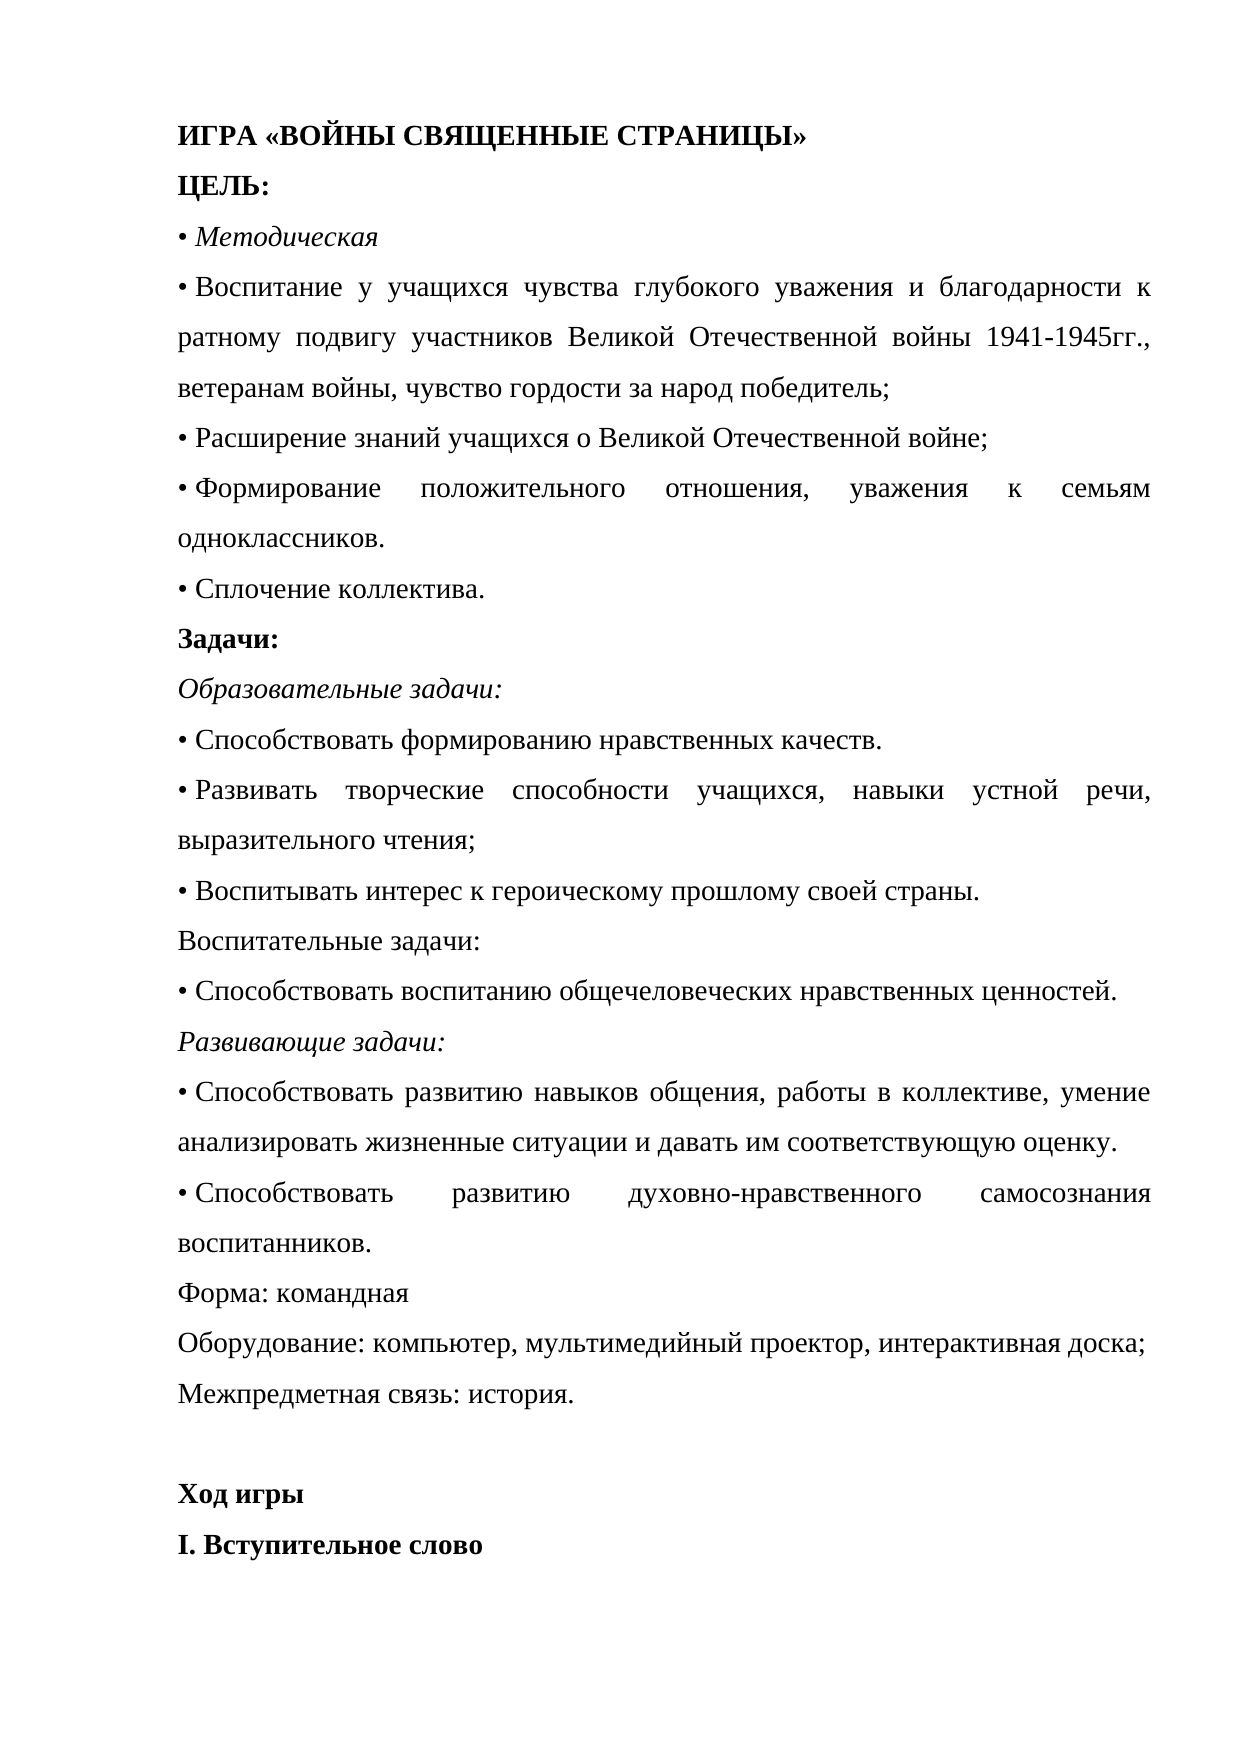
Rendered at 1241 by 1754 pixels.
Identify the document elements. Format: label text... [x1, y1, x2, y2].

text • Сплочение коллектива. [177, 571, 1152, 604]
text • Воспитывать интерес к героическому прошлому своей страны. [177, 873, 1152, 906]
text • Способствовать развитию навыков общения, работы в коллективе, умение анализировать жизненные ситуации и давать им соответствующую оценку. [177, 1074, 1152, 1158]
text ИГРА «ВОЙНЫ СВЯЩЕННЫЕ СТРАНИЦЫ» [177, 118, 1152, 152]
text ЦЕЛЬ: [177, 168, 1152, 202]
text • Расширение знаний учащихся о Великой Отечественной войне; [177, 420, 1152, 453]
text • Воспитание у учащихся чувства глубокого уважения и благодарности к ратному подвигу участников Великой Отечественной войны 1941-1945гг., ветеранам войны, чувство гордости за народ победитель; [177, 269, 1152, 403]
text • Формирование положительного отношения, уважения к семьям одноклассников. [177, 470, 1152, 554]
text Воспитательные задачи: [177, 923, 1152, 957]
text Форма: командная [177, 1275, 1152, 1309]
text Задачи: [177, 621, 1152, 655]
text • Способствовать формированию нравственных качеств. [177, 722, 1152, 755]
text Ход игры [177, 1477, 1152, 1510]
text Развивающие задачи: [177, 1024, 1152, 1057]
text Межпредметная связь: история. [177, 1376, 1152, 1409]
text I. Вступительное слово [177, 1527, 1152, 1560]
text • Методическая [177, 219, 1152, 252]
text • Способствовать воспитанию общечеловеческих нравственных ценностей. [177, 973, 1152, 1007]
text • Развивать творческие способности учащихся, навыки устной речи, выразительного чтения; [177, 772, 1152, 856]
text Образовательные задачи: [177, 672, 1152, 705]
text • Способствовать развитию духовно-нравственного самосознания воспитанников. [177, 1175, 1152, 1258]
text Оборудование: компьютер, мультимедийный проектор, интерактивная доска; [177, 1326, 1152, 1359]
